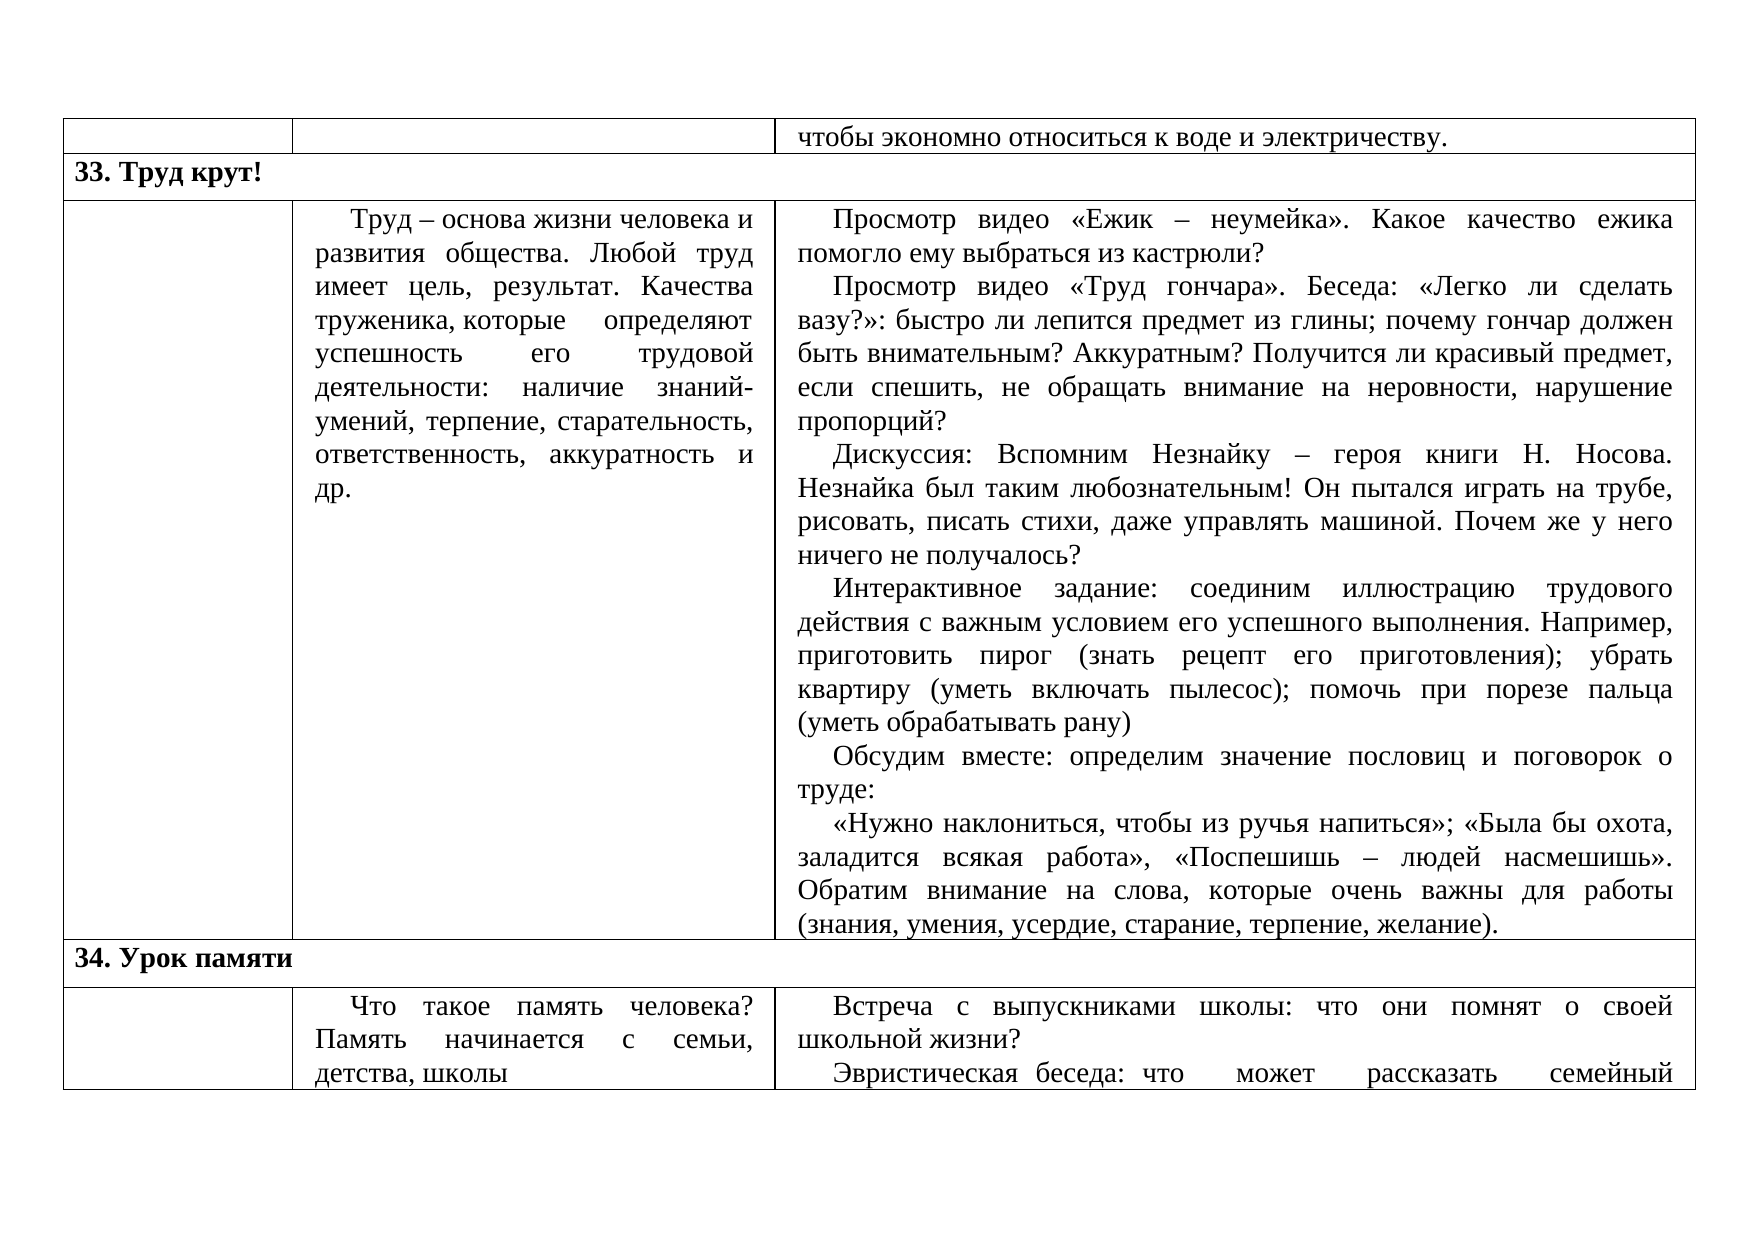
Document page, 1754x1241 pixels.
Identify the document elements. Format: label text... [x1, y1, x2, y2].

table_cell 33. Труд крут! [64, 154, 1695, 200]
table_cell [776, 988, 1695, 1089]
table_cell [293, 988, 774, 1089]
table_cell [64, 988, 292, 1089]
table_cell [64, 201, 292, 939]
table_cell 34. Урок памяти [64, 940, 1695, 987]
table_cell [64, 119, 292, 153]
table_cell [776, 119, 1695, 153]
table_cell Просмотр видео «Ежик – неумейка». Какое качество ежика помогло ему выбраться из кастрюли? Просмотр видео «Труд гончара». Беседа: «Легко ли сделать вазу?»: быстро ли лепится предмет из глины; почему гончар должен быть внимательным? Аккуратным? Получится ли красивый предмет, если спешить, не обращать внимание на неровности, нарушение пропорций? Дискуссия: Вспомним Незнайку – героя книги Н. Носова. Незнайка был таким любознательным! Он пытался играть на трубе, рисовать, писать стихи, даже управлять машиной. Почем же у него ничего не получалось? Интерактивное задание: соединим иллюстрацию трудового действия с важным условием его успешного выполнения. Например, приготовить пирог (знать рецепт его приготовления); убрать квартиру (уметь включать пылесос); помочь при порезе пальца (уметь обрабатывать рану) Обсудим вместе: определим значение пословиц и поговорок о труде: «Нужно наклониться, чтобы из ручья напиться»; «Была бы охота, заладится всякая работа», «Поспешишь – людей насмешишь». Обратим внимание на слова, которые очень важны для работы (знания, умения, усердие, старание, терпение, желание). [776, 201, 1695, 939]
table_cell Труд – основа жизни человека и развития общества. Любой труд имеет цель, результат. Качества труженика, которые определяют успешность его трудовой деятельности: наличие знаний- умений, терпение, старательность, ответственность, аккуратность и др. [293, 201, 774, 939]
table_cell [293, 119, 774, 153]
